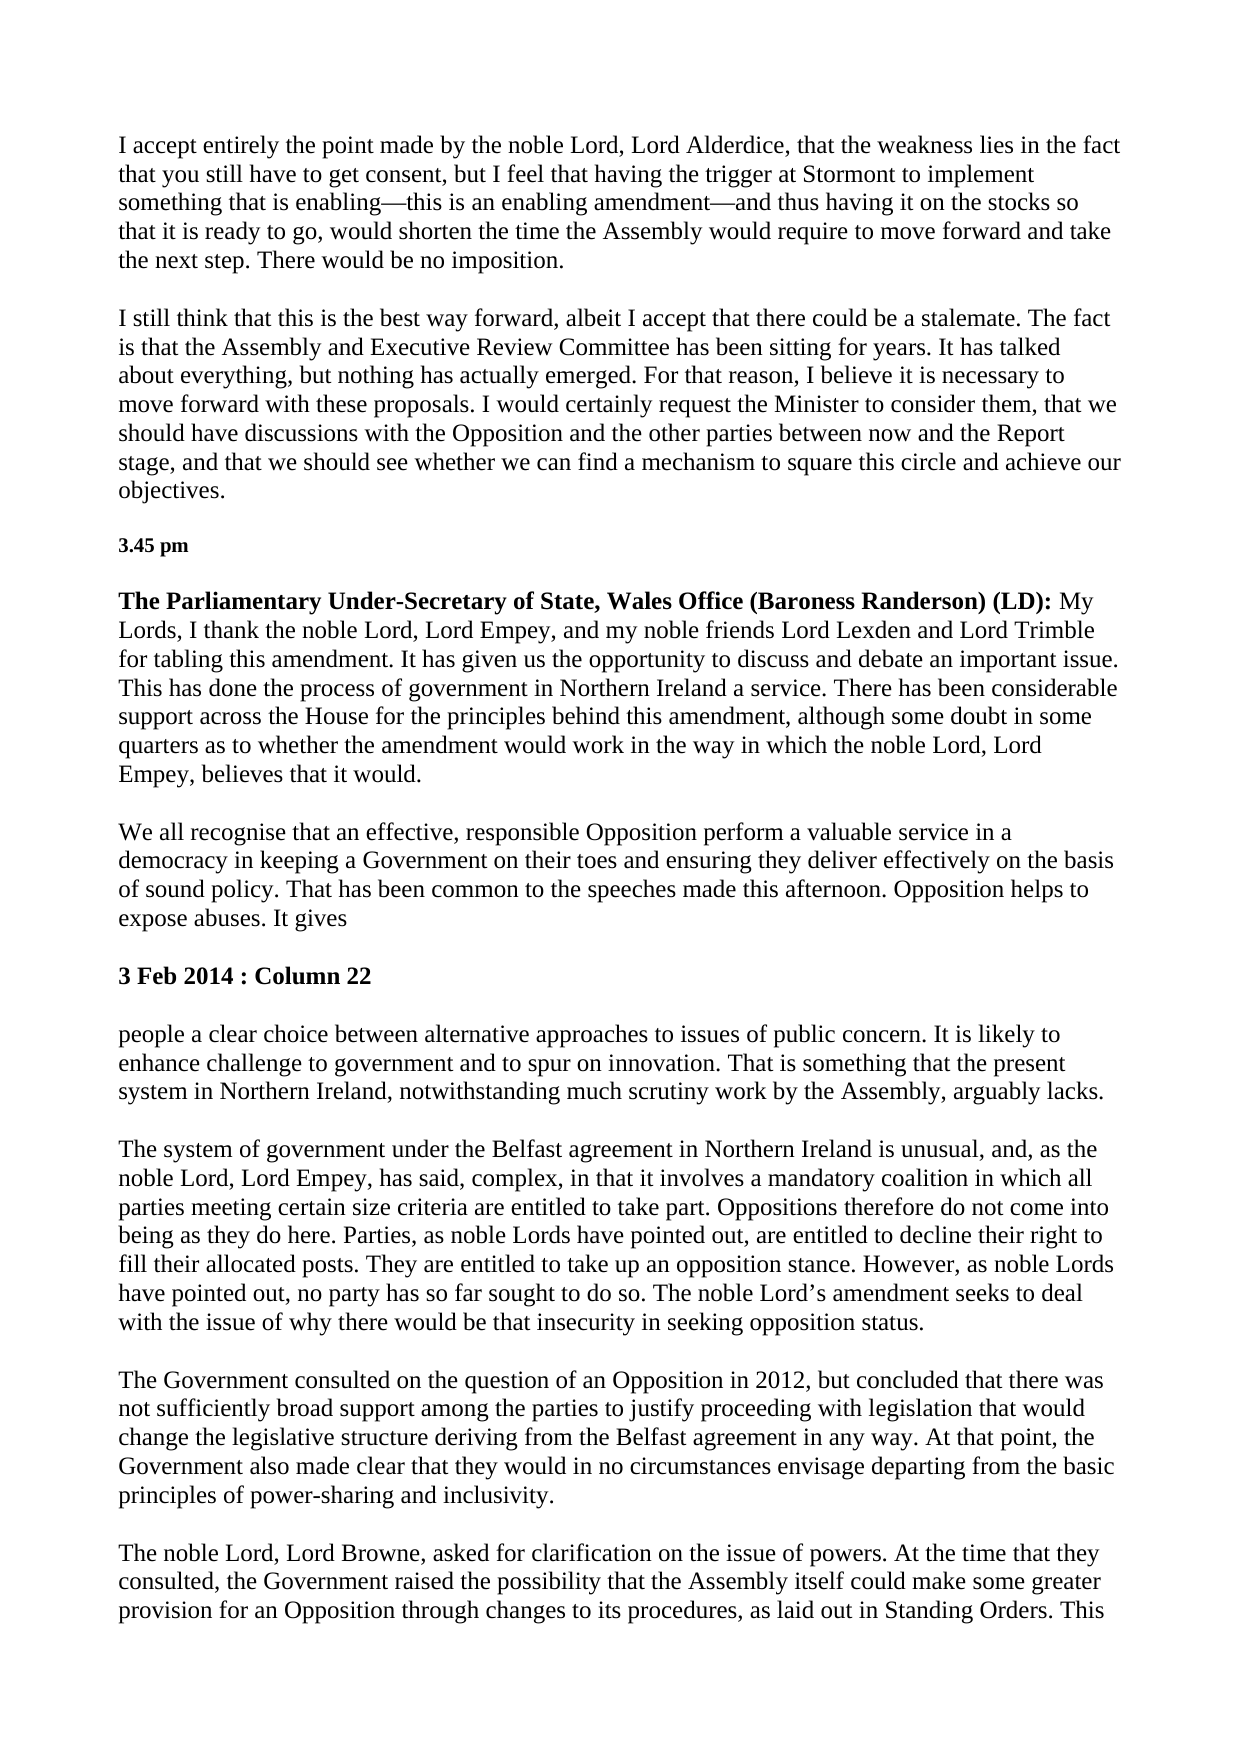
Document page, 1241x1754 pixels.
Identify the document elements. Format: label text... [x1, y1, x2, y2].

text The Government consulted on the question of an Opposition in 2012, but concluded that there was not sufficiently broad support among the parties to justify proceeding with legislation that would change the legislative structure deriving from the Belfast agreement in any way. At that point, the Government also made clear that they would in no circumstances envisage departing from the basic principles of power-sharing and inclusivity. [118, 1365, 1122, 1508]
text people a clear choice between alternative approaches to issues of public concern. It is likely to enhance challenge to government and to spur on innovation. That is something that the present system in Northern Ireland, notwithstanding much scrutiny work by the Assembly, arguably lacks. [118, 1019, 1122, 1105]
text I accept entirely the point made by the noble Lord, Lord Alderdice, that the weakness lies in the fact that you still have to get consent, but I feel that having the trigger at Stormont to implement something that is enabling—this is an enabling amendment—and thus having it on the stocks so that it is ready to go, would shorten the time the Assembly would require to move forward and take the next step. There would be no imposition. [118, 130, 1122, 274]
text The system of government under the Belfast agreement in Northern Ireland is unusual, and, as the noble Lord, Lord Empey, has said, complex, in that it involves a mandatory coalition in which all parties meeting certain size criteria are entitled to take part. Oppositions therefore do not come into being as they do here. Parties, as noble Lords have pointed out, are entitled to decline their right to fill their allocated posts. They are entitled to take up an opposition stance. However, as noble Lords have pointed out, no party has so far sought to do so. The noble Lord’s amendment seeks to deal with the issue of why there would be that insecurity in seeking opposition status. [118, 1134, 1122, 1336]
text I still think that this is the best way forward, albeit I accept that there could be a stalemate. The fact is that the Assembly and Executive Review Committee has been sitting for years. It has talked about everything, but nothing has actually emerged. For that reason, I believe it is necessary to move forward with these proposals. I would certainly request the Minister to consider them, that we should have discussions with the Opposition and the other parties between now and the Report stage, and that we should see whether we can find a mechanism to square this circle and achieve our objectives. [118, 303, 1122, 504]
text 3.45 pm [118, 533, 1122, 557]
text The Parliamentary Under-Secretary of State, Wales Office (Baroness Randerson) (LD): My Lords, I thank the noble Lord, Lord Empey, and my noble friends Lord Lexden and Lord Trimble for tabling this amendment. It has given us the opportunity to discuss and debate an important issue. This has done the process of government in Northern Ireland a service. There has been considerable support across the House for the principles behind this amendment, although some doubt in some quarters as to whether the amendment would work in the way in which the noble Lord, Lord Empey, believes that it would. [118, 586, 1122, 788]
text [118, 1538, 1122, 1624]
text 3 Feb 2014 : Column 22 [118, 961, 1122, 990]
text We all recognise that an effective, responsible Opposition perform a valuable service in a democracy in keeping a Government on their toes and ensuring they deliver effectively on the basis of sound policy. That has been common to the speeches made this afternoon. Opposition helps to expose abuses. It gives [118, 817, 1122, 932]
